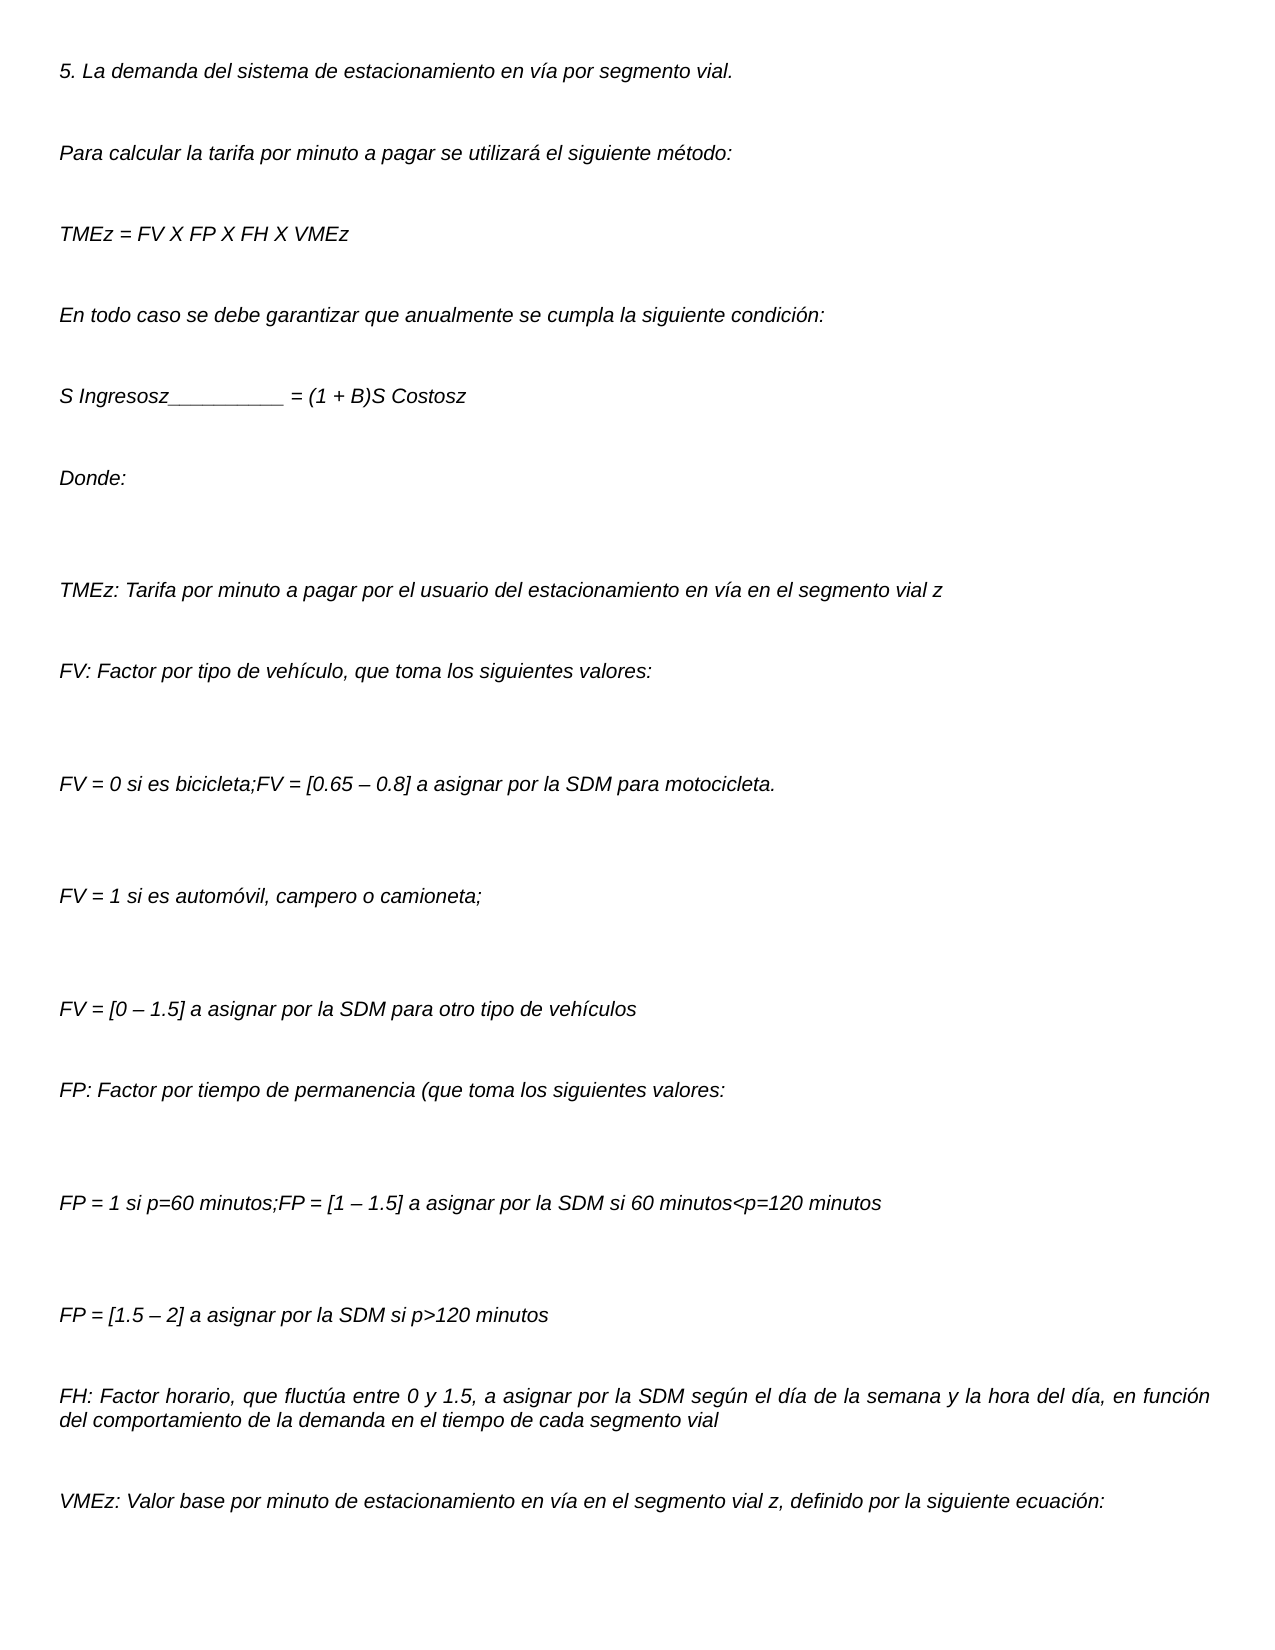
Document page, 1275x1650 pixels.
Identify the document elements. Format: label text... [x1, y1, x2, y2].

text FP: Factor por tiempo de permanencia (que toma los siguientes valores: [59, 1078, 1216, 1102]
text VMEz: Valor base por minuto de estacionamiento en vía en el segmento vial z, definido por la siguiente ecuación: [59, 1489, 1216, 1513]
text 5. La demanda del sistema de estacionamiento en vía por segmento vial. [59, 59, 1216, 83]
text FH: Factor horario, que fluctúa entre 0 y 1.5, a asignar por la SDM según el día de la semana y la hora del día, en función del comportamiento de la demanda en el tiempo de cada segmento vial [59, 1384, 1216, 1432]
text TMEz = FV X FP X FH X VMEz [59, 222, 1216, 246]
text Para calcular la tarifa por minuto a pagar se utilizará el siguiente método: [59, 140, 1216, 164]
text FV = 1 si es automóvil, campero o camioneta; [59, 884, 1216, 908]
text FP = 1 si p=60 minutos;FP = [1 – 1.5] a asignar por la SDM si 60 minutos<p=120 minutos [59, 1190, 1216, 1214]
text FP = [1.5 – 2] a asignar por la SDM si p>120 minutos [59, 1303, 1216, 1327]
text FV = [0 – 1.5] a asignar por la SDM para otro tipo de vehículos [59, 997, 1216, 1021]
text Donde: [59, 465, 1216, 489]
text FV = 0 si es bicicleta;FV = [0.65 – 0.8] a asignar por la SDM para motocicleta. [59, 772, 1216, 796]
text En todo caso se debe garantizar que anualmente se cumpla la siguiente condición: [59, 303, 1216, 327]
text FV: Factor por tipo de vehículo, que toma los siguientes valores: [59, 659, 1216, 683]
text S Ingresosz__________ = (1 + B)S Costosz [59, 384, 1216, 408]
text TMEz: Tarifa por minuto a pagar por el usuario del estacionamiento en vía en el segmento vial z [59, 578, 1216, 602]
